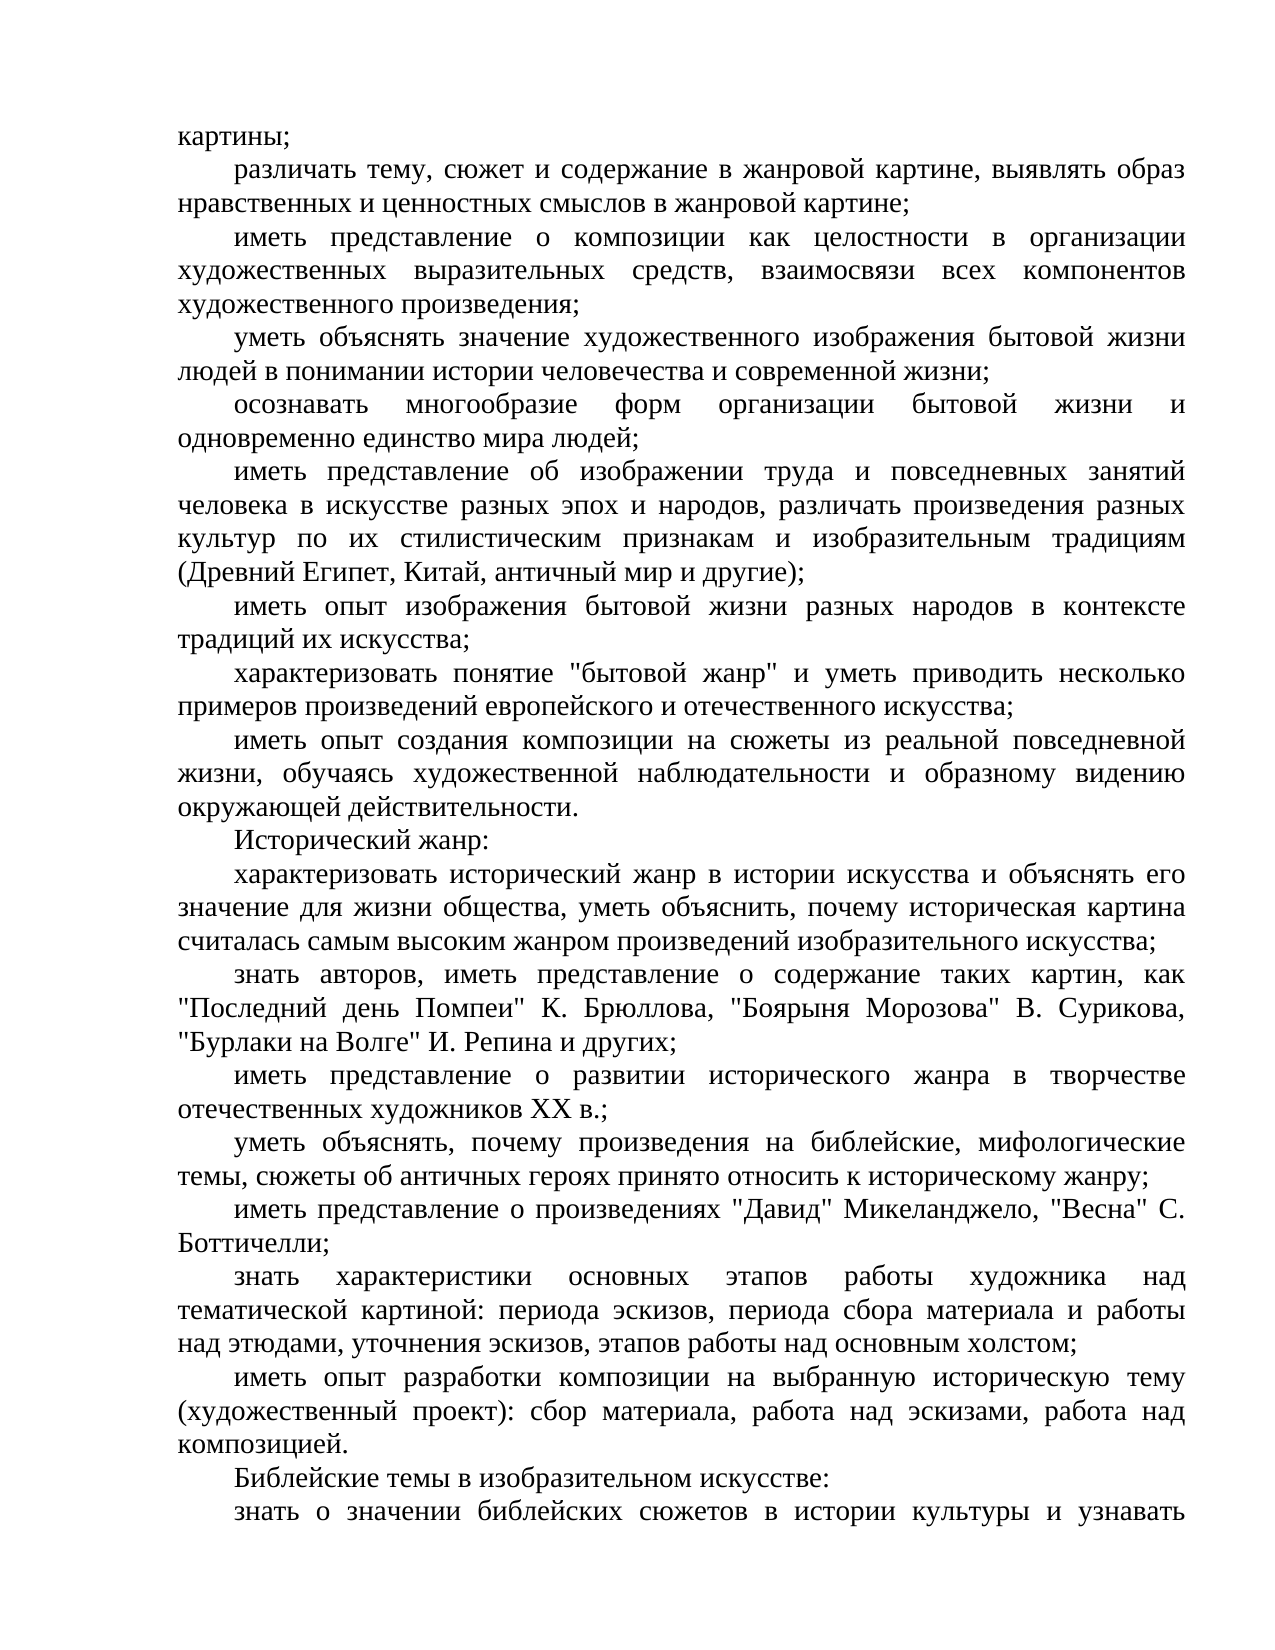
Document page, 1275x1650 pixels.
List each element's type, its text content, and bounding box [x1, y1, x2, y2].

text Исторический жанр: [177, 822, 1186, 856]
text различать тему, сюжет и содержание в жанровой картине, выявлять образ нравственных и ценностных смыслов в жанровой картине; [177, 152, 1186, 219]
text иметь представление о композиции как целостности в организации художественных выразительных средств, взаимосвязи всех компонентов художественного произведения; [177, 219, 1186, 319]
text Библейские темы в изобразительном искусстве: [177, 1460, 1186, 1493]
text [177, 1493, 1186, 1527]
text иметь представление о развитии исторического жанра в творчестве отечественных художников XX в.; [177, 1057, 1186, 1124]
text иметь опыт разработки композиции на выбранную историческую тему (художественный проект): сбор материала, работа над эскизами, работа над композицией. [177, 1359, 1186, 1460]
text иметь опыт изображения бытовой жизни разных народов в контексте традиций их искусства; [177, 588, 1186, 655]
text иметь представление о произведениях "Давид" Микеланджело, "Весна" С. Боттичелли; [177, 1191, 1186, 1258]
text осознавать многообразие форм организации бытовой жизни и одновременно единство мира людей; [177, 386, 1186, 453]
text характеризовать исторический жанр в истории искусства и объяснять его значение для жизни общества, уметь объяснить, почему историческая картина считалась самым высоким жанром произведений изобразительного искусства; [177, 856, 1186, 957]
text уметь объяснять значение художественного изображения бытовой жизни людей в понимании истории человечества и современной жизни; [177, 319, 1186, 386]
text иметь опыт создания композиции на сюжеты из реальной повседневной жизни, обучаясь художественной наблюдательности и образному видению окружающей действительности. [177, 722, 1186, 822]
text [177, 118, 1186, 152]
text характеризовать понятие "бытовой жанр" и уметь приводить несколько примеров произведений европейского и отечественного искусства; [177, 655, 1186, 722]
text знать авторов, иметь представление о содержание таких картин, как "Последний день Помпеи" К. Брюллова, "Боярыня Морозова" В. Сурикова, "Бурлаки на Волге" И. Репина и других; [177, 957, 1186, 1057]
text знать характеристики основных этапов работы художника над тематической картиной: периода эскизов, периода сбора материала и работы над этюдами, уточнения эскизов, этапов работы над основным холстом; [177, 1258, 1186, 1359]
text иметь представление об изображении труда и повседневных занятий человека в искусстве разных эпох и народов, различать произведения разных культур по их стилистическим признакам и изобразительным традициям (Древний Египет, Китай, античный мир и другие); [177, 453, 1186, 588]
text уметь объяснять, почему произведения на библейские, мифологические темы, сюжеты об античных героях принято относить к историческому жанру; [177, 1124, 1186, 1191]
